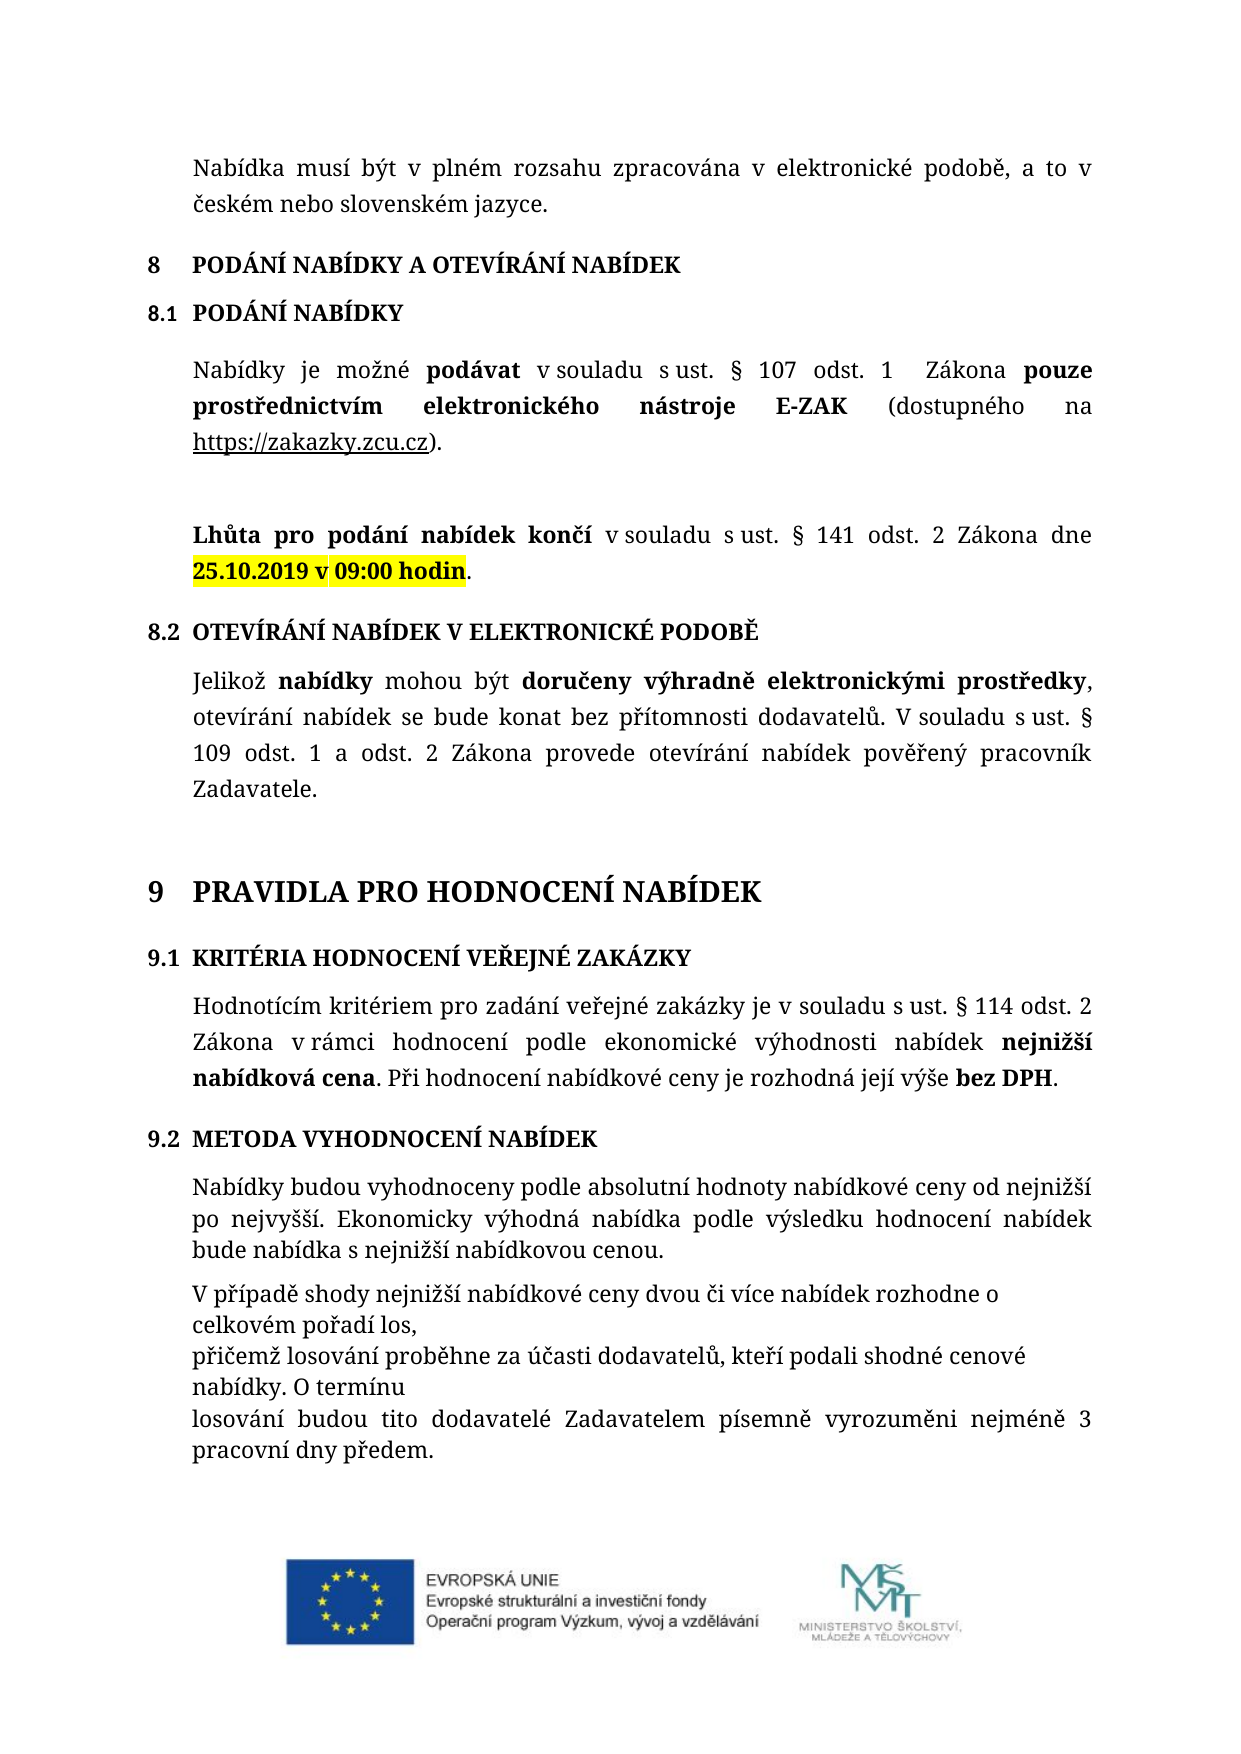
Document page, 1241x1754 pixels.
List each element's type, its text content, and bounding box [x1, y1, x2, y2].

subtitle 9 PRAVIDLA PRO HODNOCENÍ NABÍDEK [148, 871, 1093, 911]
text Lhůta pro podání nabídek končí v souladu s ust. § 141 odst. 2 Zákona dne 25.10.2019 v 09:00 hodin. [193, 519, 1093, 587]
subtitle 9.2 METODA VYHODNOCENÍ NABÍDEK [147, 1123, 1093, 1154]
subtitle 8 PODÁNÍ NABÍDKY A OTEVÍRÁNÍ NABÍDEK [147, 249, 1093, 280]
text Nabídky budou vyhodnoceny podle absolutní hodnoty nabídkové ceny od nejnižší po nejvyšší. Ekonomicky výhodná nabídka podle výsledku hodnocení nabídek bude nabídka s nejnižší nabídkovou cenou. [192, 1171, 1093, 1265]
text 8.1 PODÁNÍ NABÍDKY [148, 297, 1093, 328]
text přičemž losování proběhne za účasti dodavatelů, kteří podali shodné cenové nabídky. O termínu [192, 1340, 1093, 1402]
text Hodnotícím kritériem pro zadání veřejné zakázky je v souladu s ust. § 114 odst. 2 Zákona v rámci hodnocení podle ekonomické výhodnosti nabídek nejnižší nabídková cena. Při hodnocení nabídkové ceny je rozhodná její výše bez DPH. [193, 990, 1093, 1093]
text V případě shody nejnižší nabídkové ceny dvou či více nabídek rozhodne o celkovém pořadí los, [192, 1277, 1093, 1340]
picture [242, 1518, 999, 1687]
text Jelikož nabídky mohou být doručeny výhradně elektronickými prostředky, otevírání nabídek se bude konat bez přítomnosti dodavatelů. V souladu s ust. § 109 odst. 1 a odst. 2 Zákona provede otevírání nabídek pověřený pracovník Zadavatele. [193, 665, 1093, 804]
text Nabídka musí být v plném rozsahu zpracována v elektronické podobě, a to v českém nebo slovenském jazyce. [193, 152, 1093, 219]
subtitle 9.1 KRITÉRIA HODNOCENÍ VEŘEJNÉ ZAKÁZKY [147, 942, 1093, 973]
text losování budou tito dodavatelé Zadavatelem písemně vyrozuměni nejméně 3 pracovní dny předem. [192, 1402, 1093, 1465]
subtitle 8.2 OTEVÍRÁNÍ NABÍDEK V ELEKTRONICKÉ PODOBĚ [148, 616, 1093, 647]
text Nabídky je možné podávat v souladu s ust. § 107 odst. 1 Zákona pouze prostřednictvím elektronického nástroje E-ZAK (dostupného na https://zakazky.zcu.cz). [193, 354, 1093, 457]
